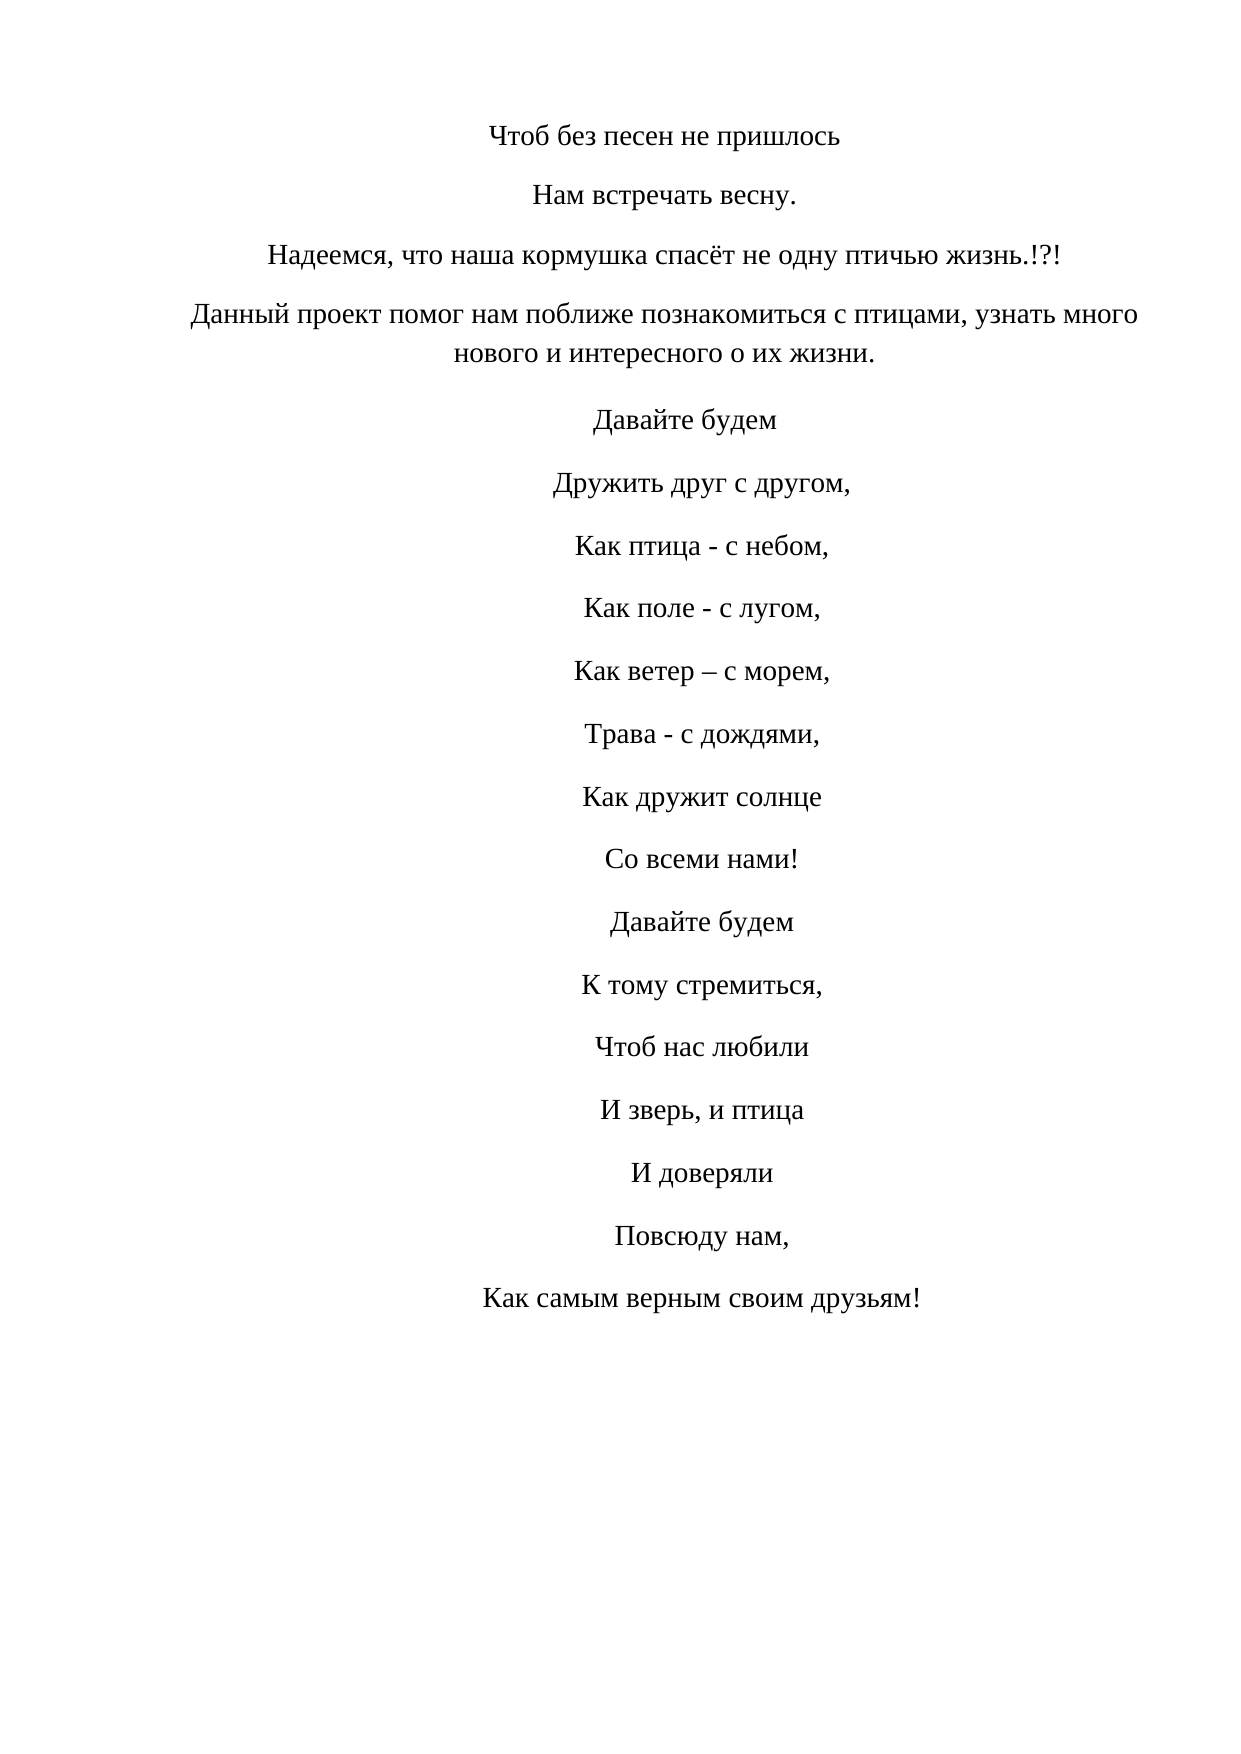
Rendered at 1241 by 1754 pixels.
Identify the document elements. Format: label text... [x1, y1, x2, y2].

text Трава - с дождями, [252, 716, 1152, 749]
text Надеемся, что наша кормушка спасёт не одну птичью жизнь.!?! [177, 237, 1152, 270]
text Чтоб без песен не пришлось [177, 118, 1152, 152]
text Как поле - с лугом, [252, 591, 1152, 624]
text Со всеми нами! [252, 841, 1152, 875]
text Нам встречать весну. [177, 177, 1152, 211]
text Как дружит солнце [252, 779, 1152, 812]
text Давайте будем [177, 402, 1152, 436]
text Как самым верным своим друзьям! [252, 1280, 1152, 1314]
text Давайте будем [252, 904, 1152, 938]
text Как птица - с небом, [252, 528, 1152, 561]
text Чтоб нас любили [252, 1029, 1152, 1063]
text Дружить друг с другом, [252, 465, 1152, 499]
text Повсюду нам, [252, 1218, 1152, 1251]
text Данный проект помог нам поближе познакомиться с птицами, узнать много нового и интересного о их жизни. [177, 296, 1152, 368]
text И доверяли [252, 1155, 1152, 1188]
text И зверь, и птица [252, 1092, 1152, 1126]
text Как ветер – с морем, [252, 653, 1152, 687]
text К тому стремиться, [252, 967, 1152, 1000]
